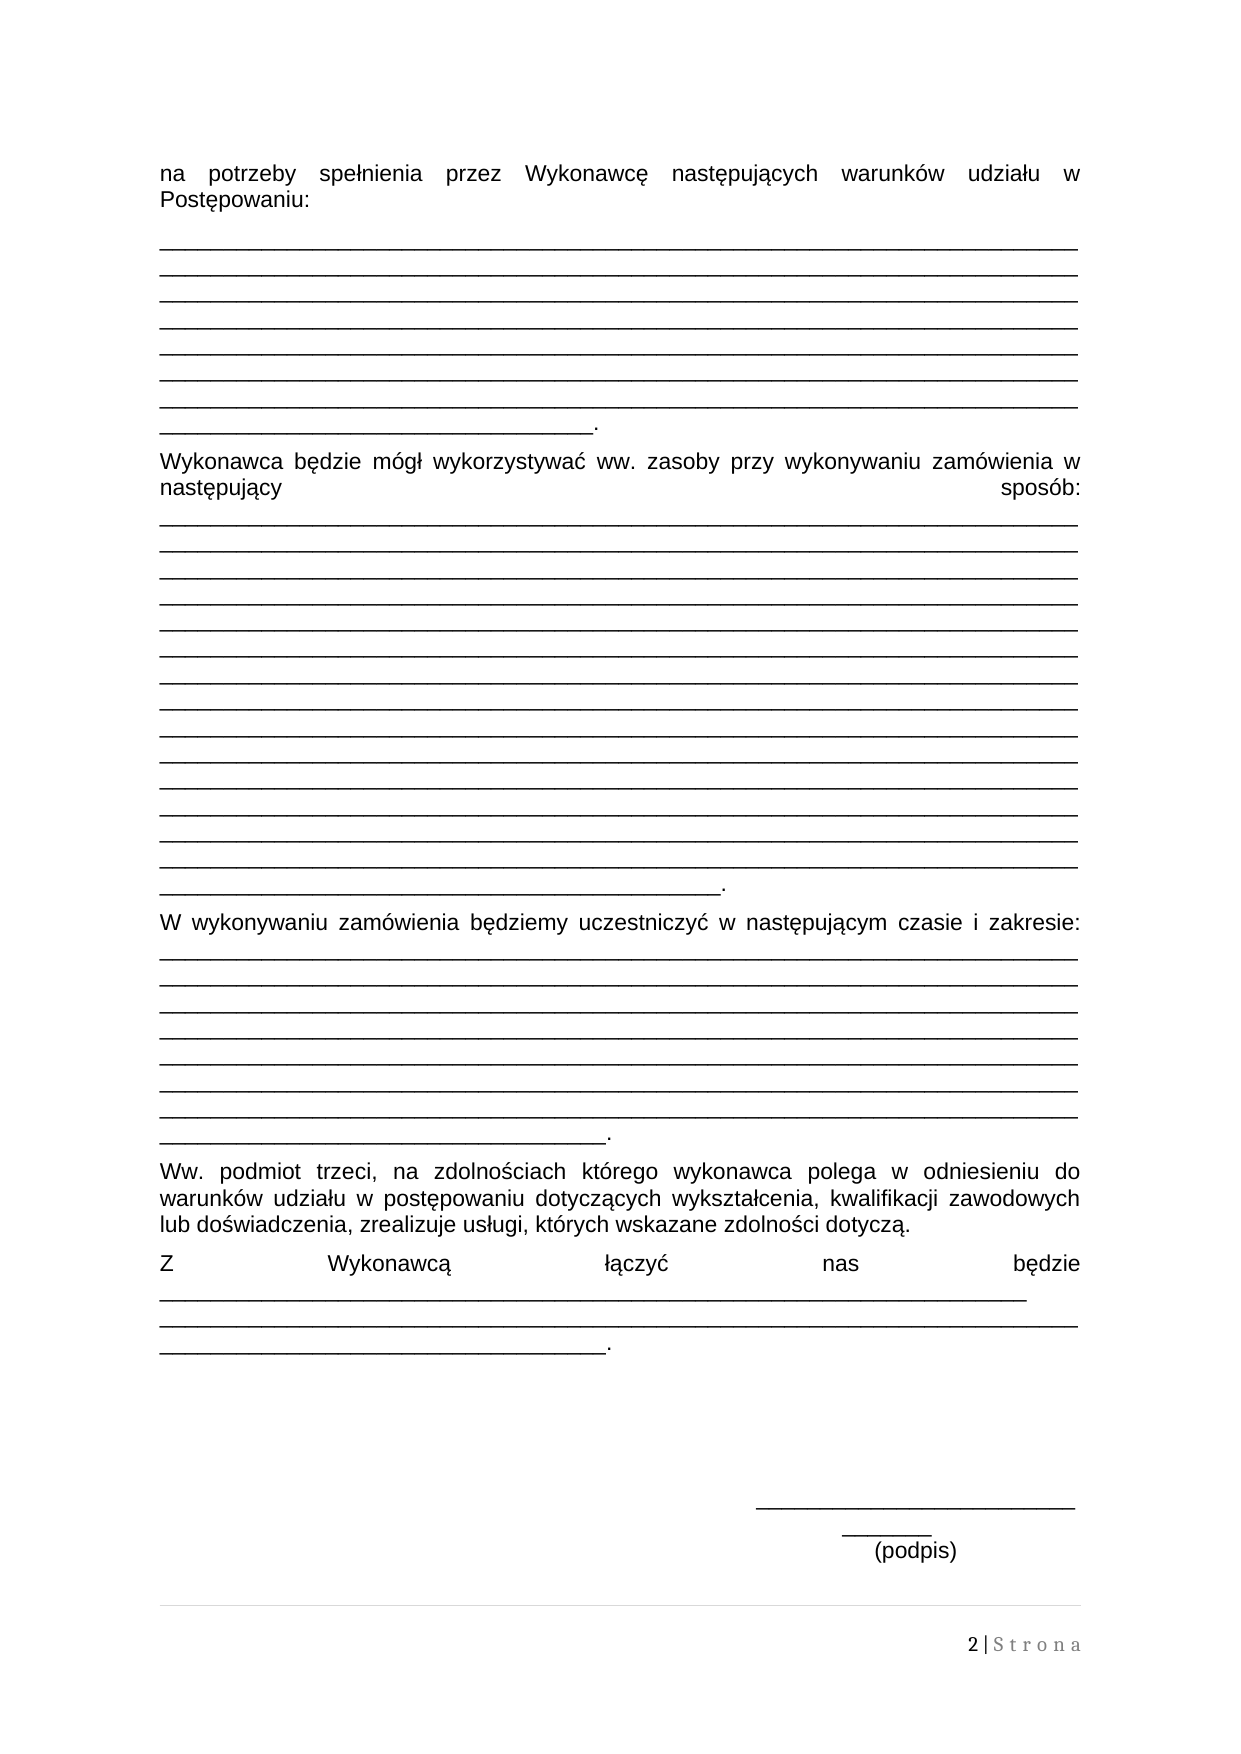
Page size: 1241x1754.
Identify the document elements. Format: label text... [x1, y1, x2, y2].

text Ww. podmiot trzeci, na zdolnościach którego wykonawca polega w odniesieniu do warunków udziału w postępowaniu dotyczących wykształcenia, kwalifikacji zawodowych lub doświadczenia, zrealizuje usługi, których wskazane zdolności dotyczą. [159, 1158, 1081, 1237]
text ________________________________ (podpis) [750, 1484, 1081, 1563]
text Z Wykonawcą łączyć nas będzie ____________________________________________________________________ ___________________________________________________________________________________________________________. [159, 1250, 1081, 1355]
text Wykonawca będzie mógł wykorzystywać ww. zasoby przy wykonywaniu zamówienia w następujący sposób: ____________________________________________________________________________________________________________________________________________________________________________________________________________________________________________________________________________________________________________________________________________________________________________________________________________________________________________________________________________________________________________________________________________________________________________________________________________________________________________________________________________________________________________________________________________________________________________________________________________________________________________________________________________________________________________________________________________________________________________________________________________________________________________________________________________________________. [159, 448, 1081, 896]
text W wykonywaniu zamówienia będziemy uczestniczyć w następującym czasie i zakresie: ___________________________________________________________________________________________________________________________________________________________________________________________________________________________________________________________________________________________________________________________________________________________________________________________________________________________________________________________________________________________________________________________________________________________. [159, 908, 1081, 1146]
text na potrzeby spełnienia przez Wykonawcę następujących warunków udziału w Postępowaniu: [159, 159, 1081, 212]
text __________________________________________________________________________________________________________________________________________________________________________________________________________________________________________________________________________________________________________________________________________________________________________________________________________________________________________________________________________________________________________________________________________________________. [159, 225, 1081, 436]
